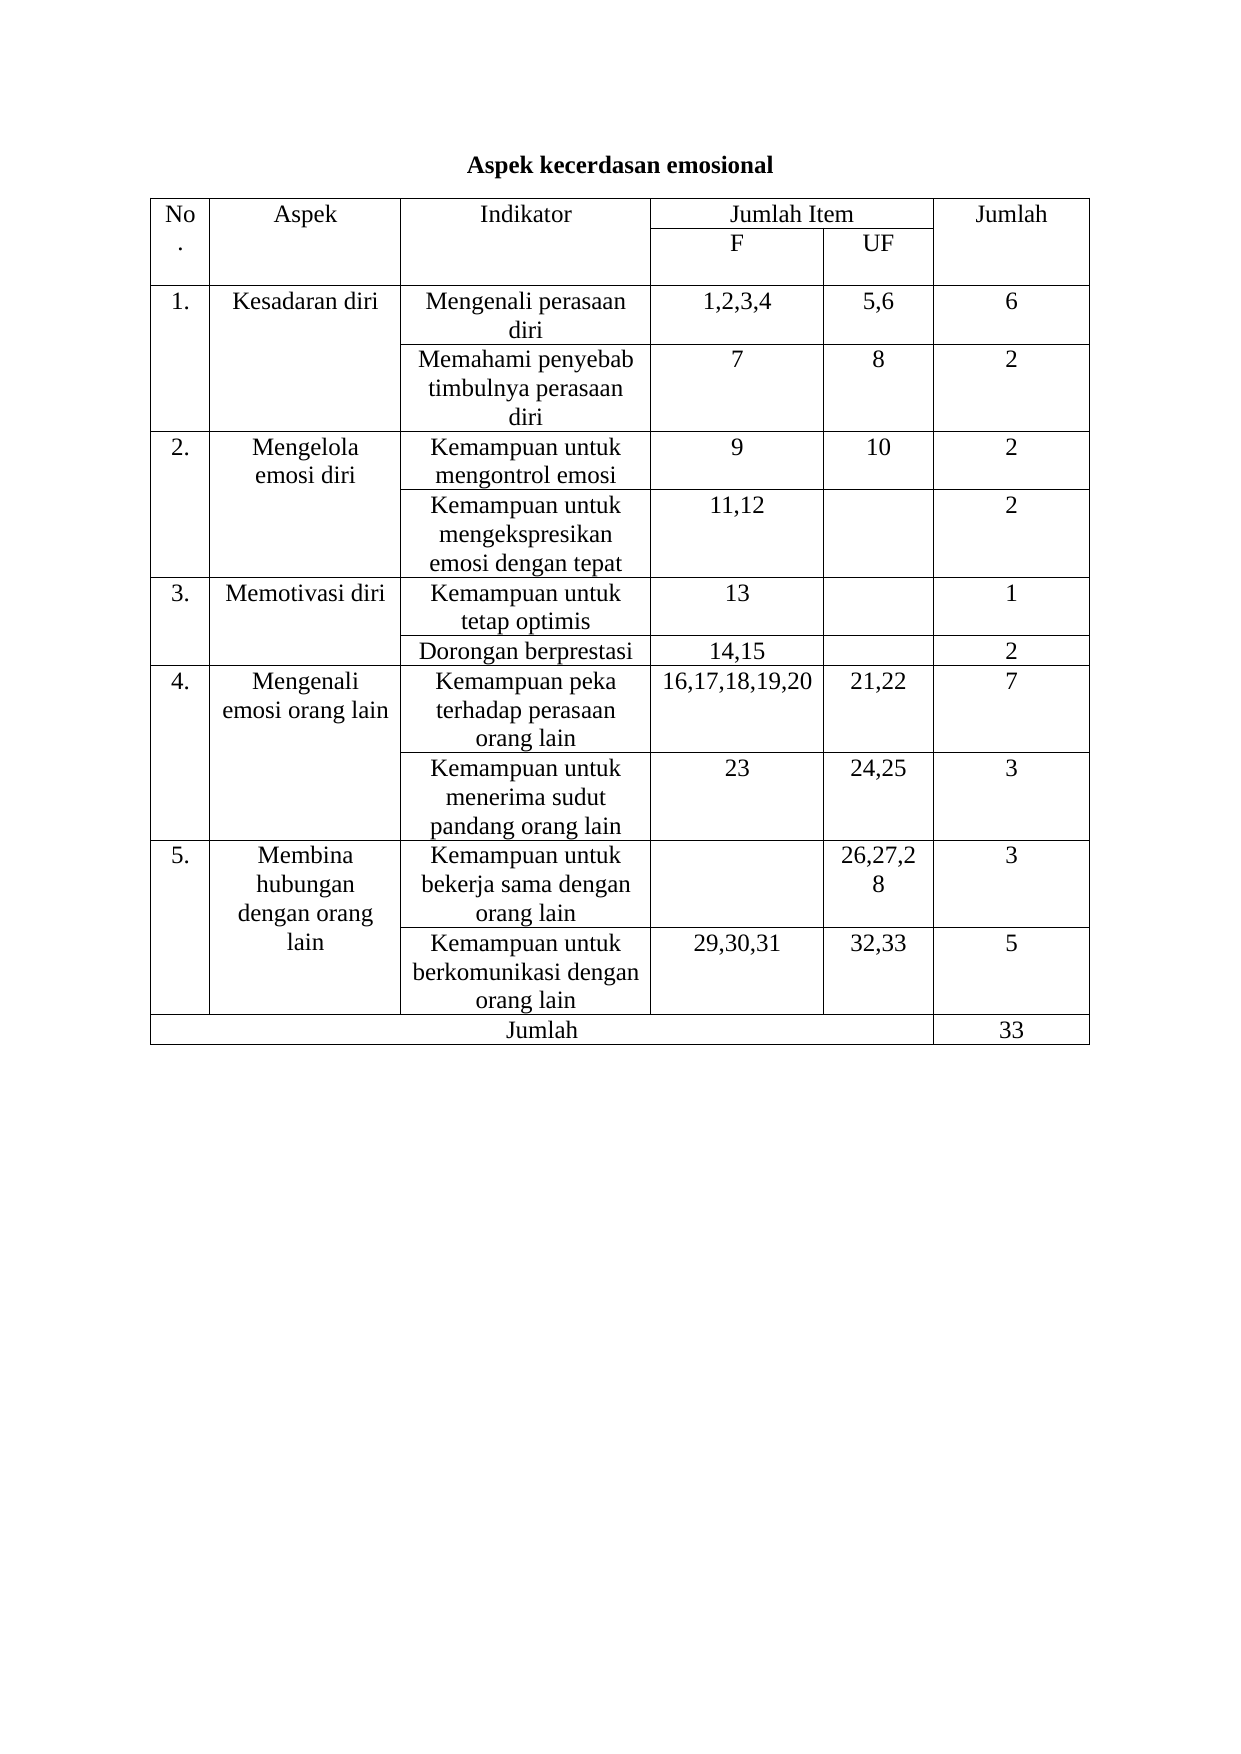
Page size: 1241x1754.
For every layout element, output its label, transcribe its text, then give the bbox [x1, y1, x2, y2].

table_cell Kemampuan untuk mengekspresikan emosi dengan tepat [401, 490, 650, 577]
table_cell UF [824, 229, 933, 285]
table_cell Kemampuan untuk berkomunikasi dengan orang lain [401, 928, 650, 1014]
table_cell 33 [934, 1015, 1089, 1044]
table_cell 2 [934, 432, 1089, 489]
table_cell F [651, 229, 823, 285]
table_cell 3. [151, 578, 209, 665]
table_header Jumlah Item [651, 199, 933, 227]
table_cell 9 [651, 432, 823, 489]
table_header Indikator [401, 199, 650, 285]
table_cell 5,6 [824, 286, 933, 343]
table_cell Memahami penyebab timbulnya perasaan diri [401, 345, 650, 431]
table_cell 14,15 [651, 636, 823, 665]
table_cell Membina hubungan dengan orang lain [210, 841, 400, 1014]
table_cell Mengenali perasaan diri [401, 286, 650, 343]
table_cell Kemampuan untuk mengontrol emosi [401, 432, 650, 489]
table_cell 2 [934, 345, 1089, 431]
table_cell Kemampuan untuk bekerja sama dengan orang lain [401, 841, 650, 927]
table_cell Kemampuan peka terhadap perasaan orang lain [401, 666, 650, 752]
table_header No. [151, 199, 209, 285]
table_header Jumlah [934, 199, 1089, 285]
table_header Aspek [210, 199, 400, 285]
table_cell 2 [934, 490, 1089, 577]
table_cell Kemampuan untuk menerima sudut pandang orang lain [401, 753, 650, 839]
table_cell 5. [151, 841, 209, 1014]
table_cell 13 [651, 578, 823, 635]
table_cell 7 [651, 345, 823, 431]
table_cell [651, 841, 823, 927]
table_cell 8 [824, 345, 933, 431]
table_cell 3 [934, 753, 1089, 839]
table_cell 23 [651, 753, 823, 839]
table_cell 4. [151, 666, 209, 839]
table_cell [824, 578, 933, 635]
table_cell 11,12 [651, 490, 823, 577]
table_cell 16,17,18,19,20 [651, 666, 823, 752]
table_cell Mengelola emosi diri [210, 432, 400, 577]
table_cell 32,33 [824, 928, 933, 1014]
table_cell 3 [934, 841, 1089, 927]
table_cell 2 [934, 636, 1089, 665]
text Aspek kecerdasan emosional [150, 150, 1090, 179]
table_cell 29,30,31 [651, 928, 823, 1014]
table_cell [824, 636, 933, 665]
table_cell Kemampuan untuk tetap optimis [401, 578, 650, 635]
table_cell Dorongan berprestasi [401, 636, 650, 665]
table_cell [824, 490, 933, 577]
table_cell 24,25 [824, 753, 933, 839]
table_cell 2. [151, 432, 209, 577]
table_cell 7 [934, 666, 1089, 752]
table_cell Memotivasi diri [210, 578, 400, 665]
table_cell 26,27,28 [824, 841, 933, 927]
table_cell Kesadaran diri [210, 286, 400, 431]
table_cell 1,2,3,4 [651, 286, 823, 343]
table_cell 6 [934, 286, 1089, 343]
table_cell 21,22 [824, 666, 933, 752]
table_cell 5 [934, 928, 1089, 1014]
table_cell 10 [824, 432, 933, 489]
table_cell 1. [151, 286, 209, 431]
table_cell 1 [934, 578, 1089, 635]
table_cell Mengenali emosi orang lain [210, 666, 400, 839]
table_cell Jumlah [151, 1015, 933, 1044]
